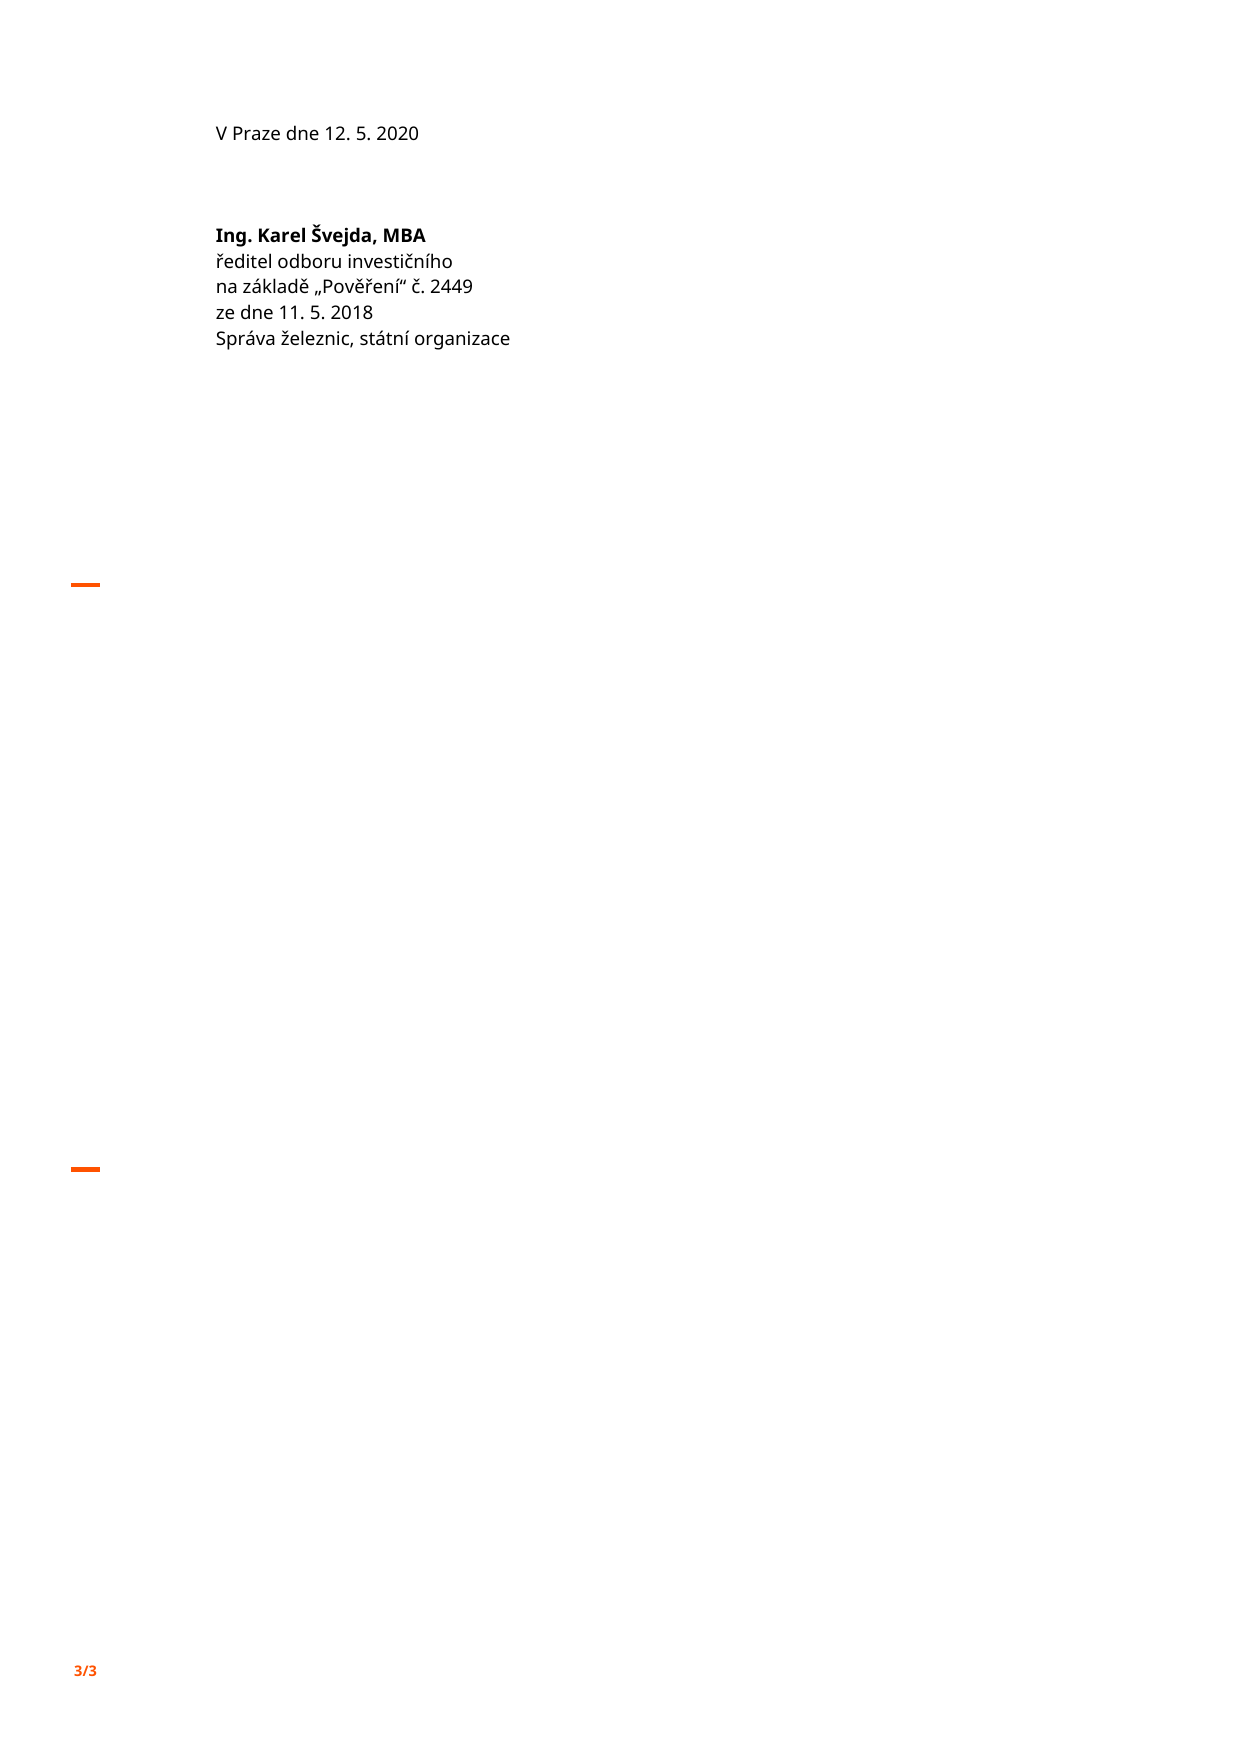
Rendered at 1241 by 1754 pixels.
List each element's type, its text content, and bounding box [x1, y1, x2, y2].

text ředitel odboru investičního [216, 248, 1122, 274]
text Ing. Karel Švejda, MBA [216, 223, 1122, 248]
text ze dne 11. 5. 2018 [216, 299, 1122, 325]
text Správa železnic, státní organizace [216, 325, 1122, 350]
text V Praze dne 12. 5. 2020 [216, 121, 1122, 146]
text na základě „Pověření“ č. 2449 [216, 274, 1122, 299]
